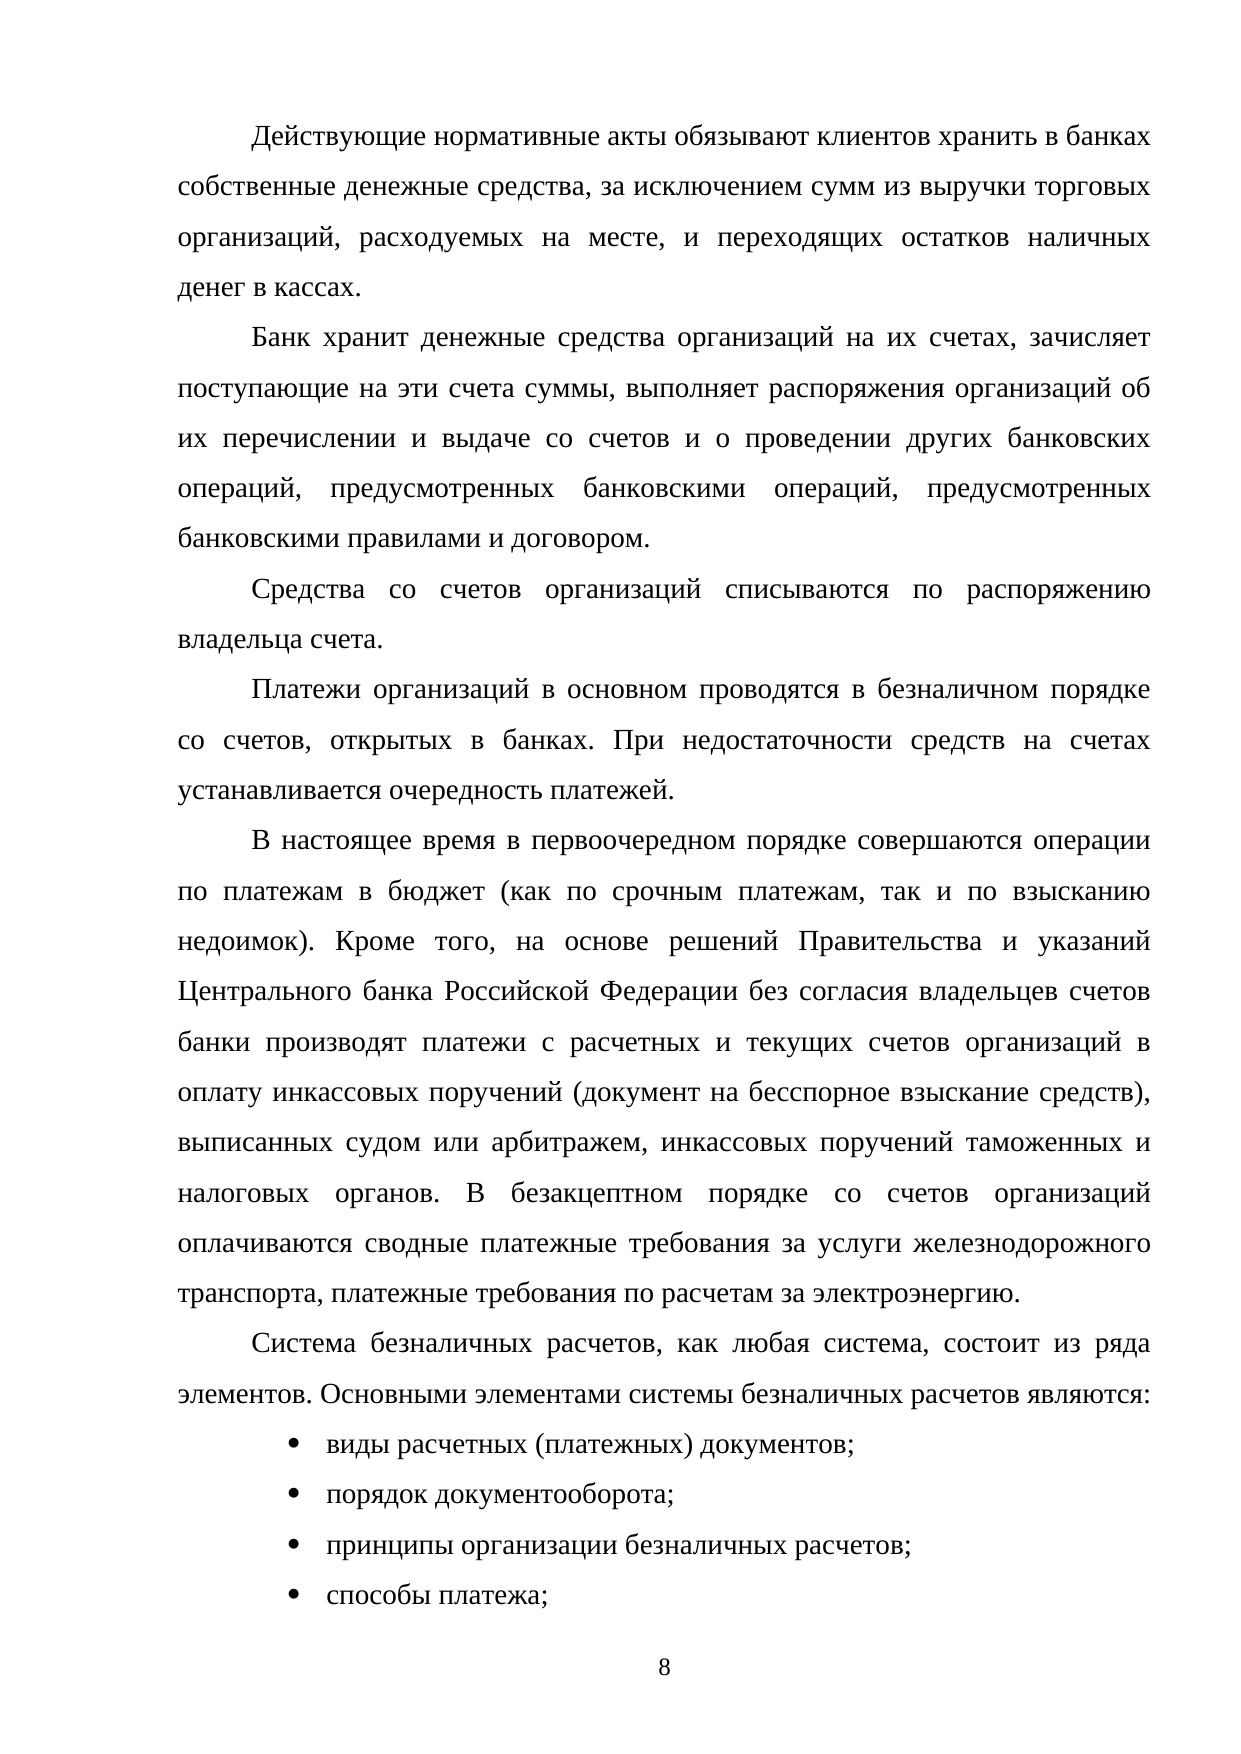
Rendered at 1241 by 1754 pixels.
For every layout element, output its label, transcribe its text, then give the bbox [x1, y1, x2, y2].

text Действующие нормативные акты обязывают клиентов хранить в банках собственные денежные средства, за исключением сумм из выручки торговых организаций, расходуемых на месте, и переходящих остатков наличных денег в кассах. [177, 118, 1152, 303]
list принципы организации безналичных расчетов; [288, 1527, 1152, 1561]
text Система безналичных расчетов, как любая система, состоит из ряда элементов. Основными элементами системы безналичных расчетов являются: [177, 1326, 1152, 1409]
list порядок документооборота; [288, 1477, 1152, 1510]
text В настоящее время в первоочередном порядке совершаются операции по платежам в бюджет (как по срочным платежам, так и по взысканию недоимок). Кроме того, на основе решений Правительства и указаний Центрального банка Российской Федерации без согласия владельцев счетов банки производят платежи с расчетных и текущих счетов организаций в оплату инкассовых поручений (документ на бесспорное взыскание средств), выписанных судом или арбитражем, инкассовых поручений таможенных и налоговых органов. В безакцептном порядке со счетов организаций оплачиваются сводные платежные требования за услуги железнодорожного транспорта, платежные требования по расчетам за электроэнергию. [177, 822, 1152, 1309]
text Платежи организаций в основном проводятся в безналичном порядке со счетов, открытых в банках. При недостаточности средств на счетах устанавливается очередность платежей. [177, 672, 1152, 806]
text Средства со счетов организаций списываются по распоряжению владельца счета. [177, 571, 1152, 655]
text Банк хранит денежные средства организаций на их счетах, зачисляет поступающие на эти счета суммы, выполняет распоряжения организаций об их перечислении и выдаче со счетов и о проведении других банковских операций, предусмотренных банковскими операций, предусмотренных банковскими правилами и договором. [177, 319, 1152, 554]
list способы платежа; [288, 1577, 1152, 1611]
list виды расчетных (платежных) документов; [288, 1426, 1152, 1460]
